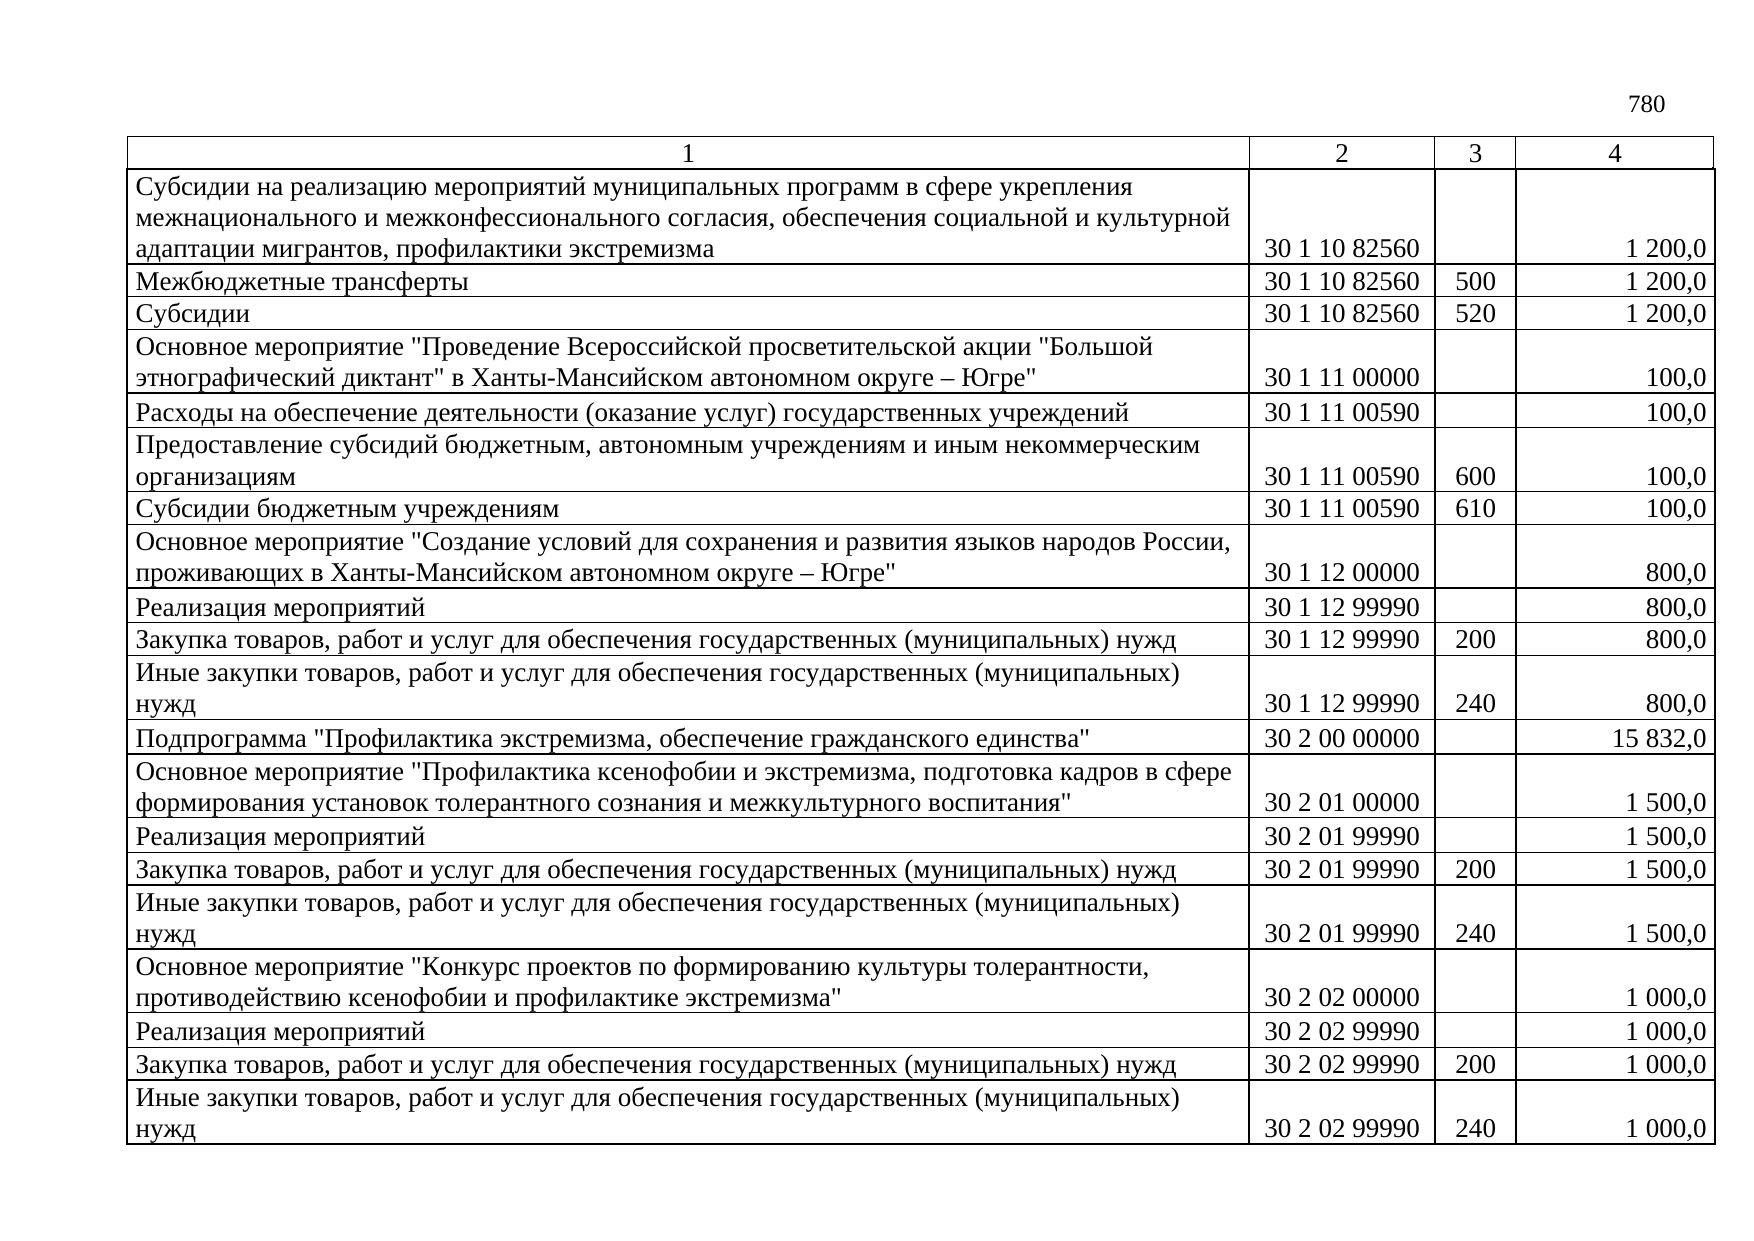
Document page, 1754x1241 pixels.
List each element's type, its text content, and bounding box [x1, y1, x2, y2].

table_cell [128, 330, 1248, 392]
table_header 3 [1435, 137, 1515, 168]
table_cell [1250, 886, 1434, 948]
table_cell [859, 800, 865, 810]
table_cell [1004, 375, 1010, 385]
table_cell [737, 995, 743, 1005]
table_header 2 [1250, 137, 1434, 168]
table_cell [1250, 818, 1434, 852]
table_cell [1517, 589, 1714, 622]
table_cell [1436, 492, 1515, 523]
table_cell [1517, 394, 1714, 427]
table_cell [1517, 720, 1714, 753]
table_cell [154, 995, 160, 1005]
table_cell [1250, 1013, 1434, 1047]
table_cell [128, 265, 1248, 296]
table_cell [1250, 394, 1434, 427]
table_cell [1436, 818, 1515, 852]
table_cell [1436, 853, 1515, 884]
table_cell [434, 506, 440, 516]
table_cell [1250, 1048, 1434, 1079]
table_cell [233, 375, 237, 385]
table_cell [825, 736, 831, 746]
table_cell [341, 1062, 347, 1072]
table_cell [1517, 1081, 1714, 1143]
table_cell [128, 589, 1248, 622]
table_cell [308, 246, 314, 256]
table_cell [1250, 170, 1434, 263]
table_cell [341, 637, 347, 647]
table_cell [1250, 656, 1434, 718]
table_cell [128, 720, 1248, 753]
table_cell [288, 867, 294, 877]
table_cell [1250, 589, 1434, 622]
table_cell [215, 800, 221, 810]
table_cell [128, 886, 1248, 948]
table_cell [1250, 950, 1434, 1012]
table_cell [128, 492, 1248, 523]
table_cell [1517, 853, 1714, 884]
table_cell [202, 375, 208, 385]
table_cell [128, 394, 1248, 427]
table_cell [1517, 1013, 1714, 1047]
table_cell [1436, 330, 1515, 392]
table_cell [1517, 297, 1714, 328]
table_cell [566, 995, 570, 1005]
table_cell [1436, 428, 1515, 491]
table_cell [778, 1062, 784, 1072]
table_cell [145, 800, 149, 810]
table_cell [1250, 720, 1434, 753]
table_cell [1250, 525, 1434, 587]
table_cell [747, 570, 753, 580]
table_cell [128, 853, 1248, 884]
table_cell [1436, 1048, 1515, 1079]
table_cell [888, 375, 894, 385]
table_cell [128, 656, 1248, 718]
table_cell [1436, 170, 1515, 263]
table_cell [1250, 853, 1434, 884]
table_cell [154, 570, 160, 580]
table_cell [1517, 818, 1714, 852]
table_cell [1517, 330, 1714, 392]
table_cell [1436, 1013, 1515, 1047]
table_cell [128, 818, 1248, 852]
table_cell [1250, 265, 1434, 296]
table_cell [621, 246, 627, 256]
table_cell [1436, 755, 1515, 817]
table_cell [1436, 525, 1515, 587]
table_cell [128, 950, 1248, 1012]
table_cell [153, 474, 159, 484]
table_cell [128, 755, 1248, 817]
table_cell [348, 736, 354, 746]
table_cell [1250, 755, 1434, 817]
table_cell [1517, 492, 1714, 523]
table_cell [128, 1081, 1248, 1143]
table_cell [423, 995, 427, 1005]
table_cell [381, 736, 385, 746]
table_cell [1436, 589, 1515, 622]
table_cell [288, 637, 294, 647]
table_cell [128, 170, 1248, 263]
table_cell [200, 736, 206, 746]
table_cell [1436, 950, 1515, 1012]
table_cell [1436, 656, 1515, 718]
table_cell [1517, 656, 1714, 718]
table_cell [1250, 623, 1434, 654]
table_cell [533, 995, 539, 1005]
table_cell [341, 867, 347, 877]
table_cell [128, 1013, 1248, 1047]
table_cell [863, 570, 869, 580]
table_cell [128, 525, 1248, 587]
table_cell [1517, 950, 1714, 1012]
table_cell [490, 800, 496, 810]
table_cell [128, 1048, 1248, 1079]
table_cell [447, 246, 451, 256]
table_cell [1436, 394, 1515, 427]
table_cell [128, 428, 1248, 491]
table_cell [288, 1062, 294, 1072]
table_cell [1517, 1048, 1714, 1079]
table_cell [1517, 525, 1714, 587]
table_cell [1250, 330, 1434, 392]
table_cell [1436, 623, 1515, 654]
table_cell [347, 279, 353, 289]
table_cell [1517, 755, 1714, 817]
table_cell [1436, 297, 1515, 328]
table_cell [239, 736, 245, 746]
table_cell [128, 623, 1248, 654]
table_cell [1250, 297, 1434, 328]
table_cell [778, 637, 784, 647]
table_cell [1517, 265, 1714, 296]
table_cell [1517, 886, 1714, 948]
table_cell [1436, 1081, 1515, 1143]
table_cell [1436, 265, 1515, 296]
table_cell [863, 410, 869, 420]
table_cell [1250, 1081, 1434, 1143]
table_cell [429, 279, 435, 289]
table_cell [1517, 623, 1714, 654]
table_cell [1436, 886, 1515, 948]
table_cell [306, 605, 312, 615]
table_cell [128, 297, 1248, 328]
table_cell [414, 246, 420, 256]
table_header 4 [1516, 137, 1713, 168]
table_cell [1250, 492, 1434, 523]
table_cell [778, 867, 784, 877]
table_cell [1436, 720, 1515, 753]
table_header 1 [128, 137, 1249, 168]
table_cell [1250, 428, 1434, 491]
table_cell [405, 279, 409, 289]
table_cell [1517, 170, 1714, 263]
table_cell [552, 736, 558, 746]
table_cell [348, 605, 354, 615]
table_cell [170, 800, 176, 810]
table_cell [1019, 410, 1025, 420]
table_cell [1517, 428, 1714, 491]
